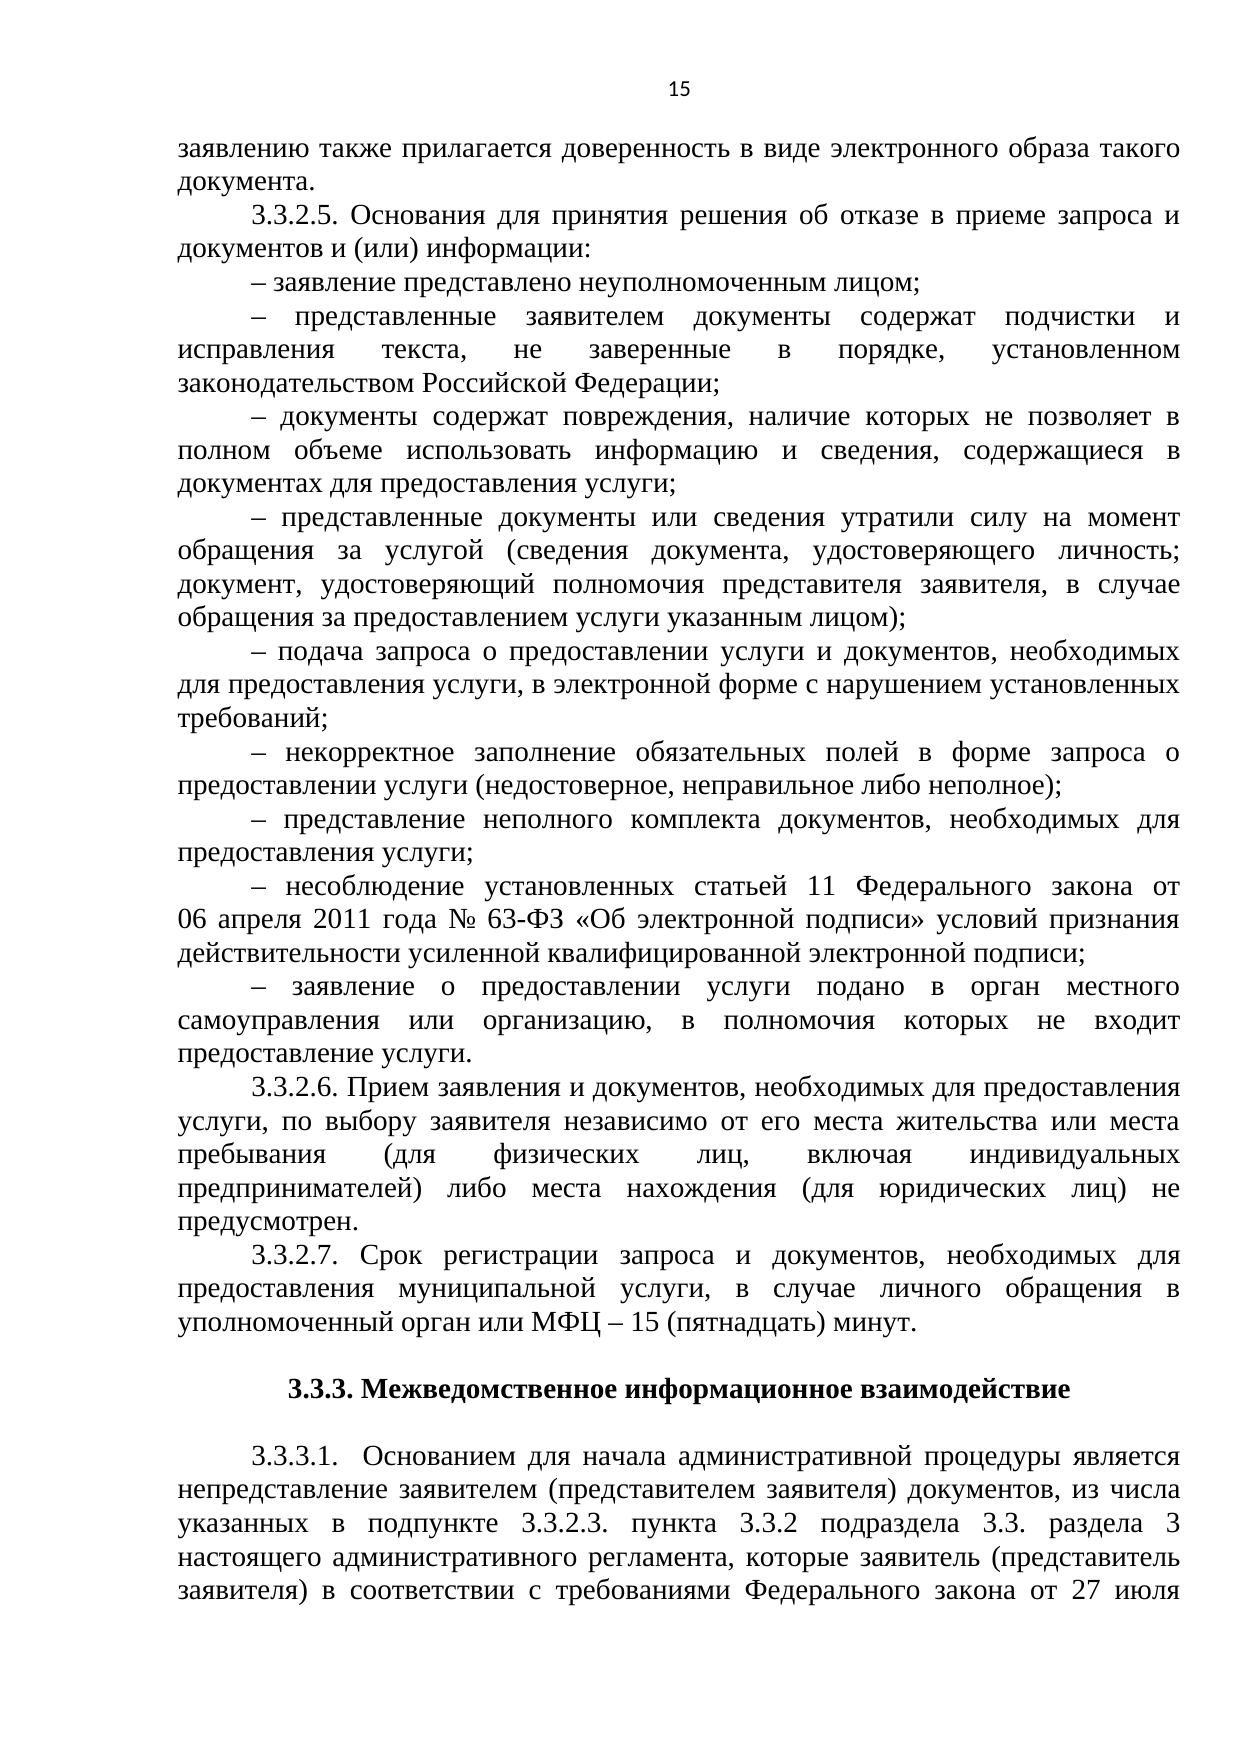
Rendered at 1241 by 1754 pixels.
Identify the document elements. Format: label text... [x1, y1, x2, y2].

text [177, 1438, 1181, 1606]
text – заявление представлено неуполномоченным лицом; [177, 264, 1181, 298]
text 3.3.2.6. Прием заявления и документов, необходимых для предоставления услуги, по выбору заявителя независимо от его места жительства или места пребывания (для физических лиц, включая индивидуальных предпринимателей) либо места нахождения (для юридических лиц) не предусмотрен. [177, 1069, 1181, 1237]
text 3.3.2.5. Основания для принятия решения об отказе в приеме запроса и документов и (или) информации: [177, 197, 1181, 264]
text – представленные документы или сведения утратили силу на момент обращения за услугой (сведения документа, удостоверяющего личность; документ, удостоверяющий полномочия представителя заявителя, в случае обращения за предоставлением услуги указанным лицом); [177, 499, 1181, 633]
text – представленные заявителем документы содержат подчистки и исправления текста, не заверенные в порядке, установленном законодательством Российской Федерации; [177, 298, 1181, 398]
text – подача запроса о предоставлении услуги и документов, необходимых для предоставления услуги, в электронной форме с нарушением установленных требований; [177, 633, 1181, 734]
text – документы содержат повреждения, наличие которых не позволяет в полном объеме использовать информацию и сведения, содержащиеся в документах для предоставления услуги; [177, 398, 1181, 499]
text – представление неполного комплекта документов, необходимых для предоставления услуги; [177, 801, 1181, 868]
text – некорректное заполнение обязательных полей в форме запроса о предоставлении услуги (недостоверное, неправильное либо неполное); [177, 734, 1181, 801]
text 3.3.2.7. Срок регистрации запроса и документов, необходимых для предоставления муниципальной услуги, в случае личного обращения в уполномоченный орган или МФЦ – 15 (пятнадцать) минут. [177, 1237, 1181, 1337]
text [177, 163, 1181, 197]
text 3.3.3. Межведомственное информационное взаимодействие [177, 1371, 1181, 1404]
text – несоблюдение установленных статьей 11 Федерального закона от 06 апреля 2011 года № 63-ФЗ «Об электронной подписи» условий признания действительности усиленной квалифицированной электронной подписи; [177, 868, 1181, 968]
text – заявление о предоставлении услуги подано в орган местного самоуправления или организацию, в полномочия которых не входит предоставление услуги. [177, 968, 1181, 1069]
